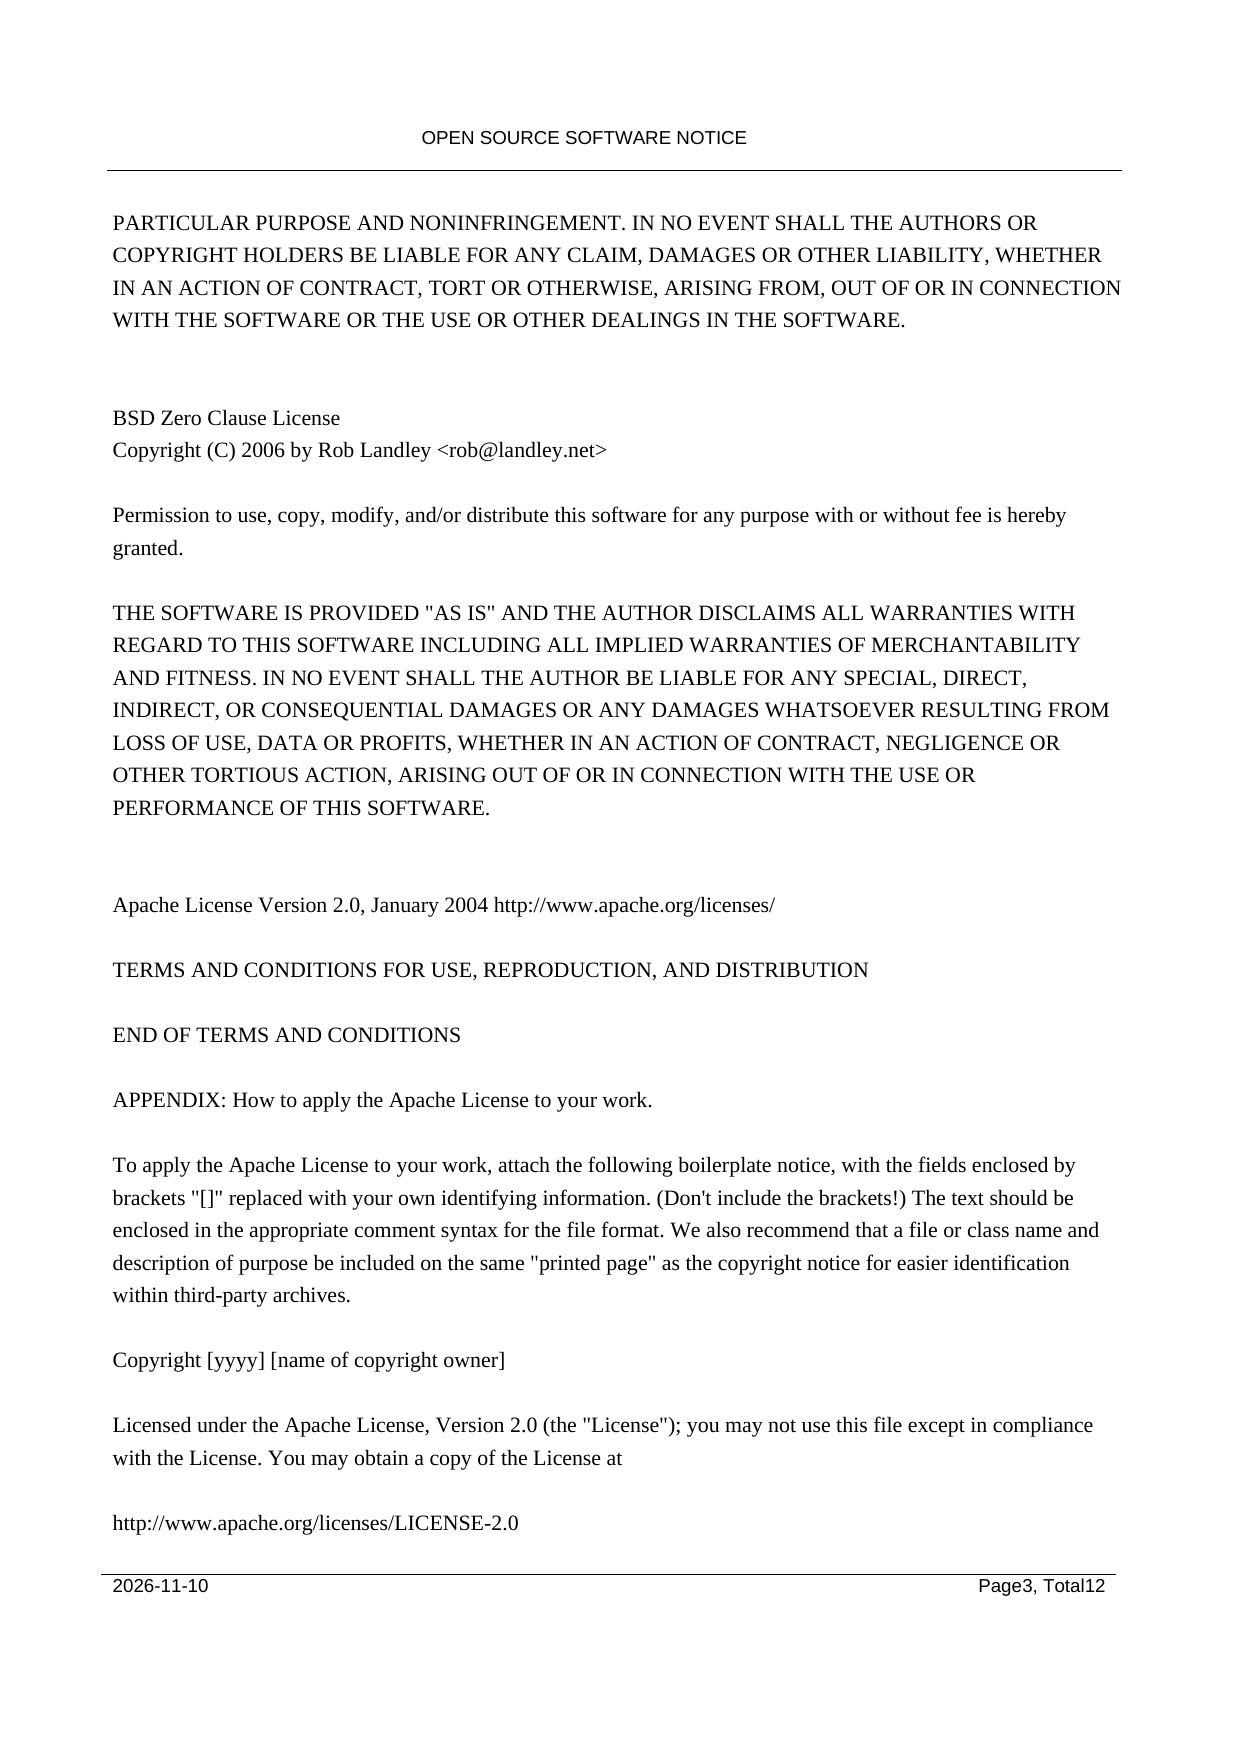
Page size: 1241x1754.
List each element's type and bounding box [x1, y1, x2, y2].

text [112, 206, 1128, 1539]
